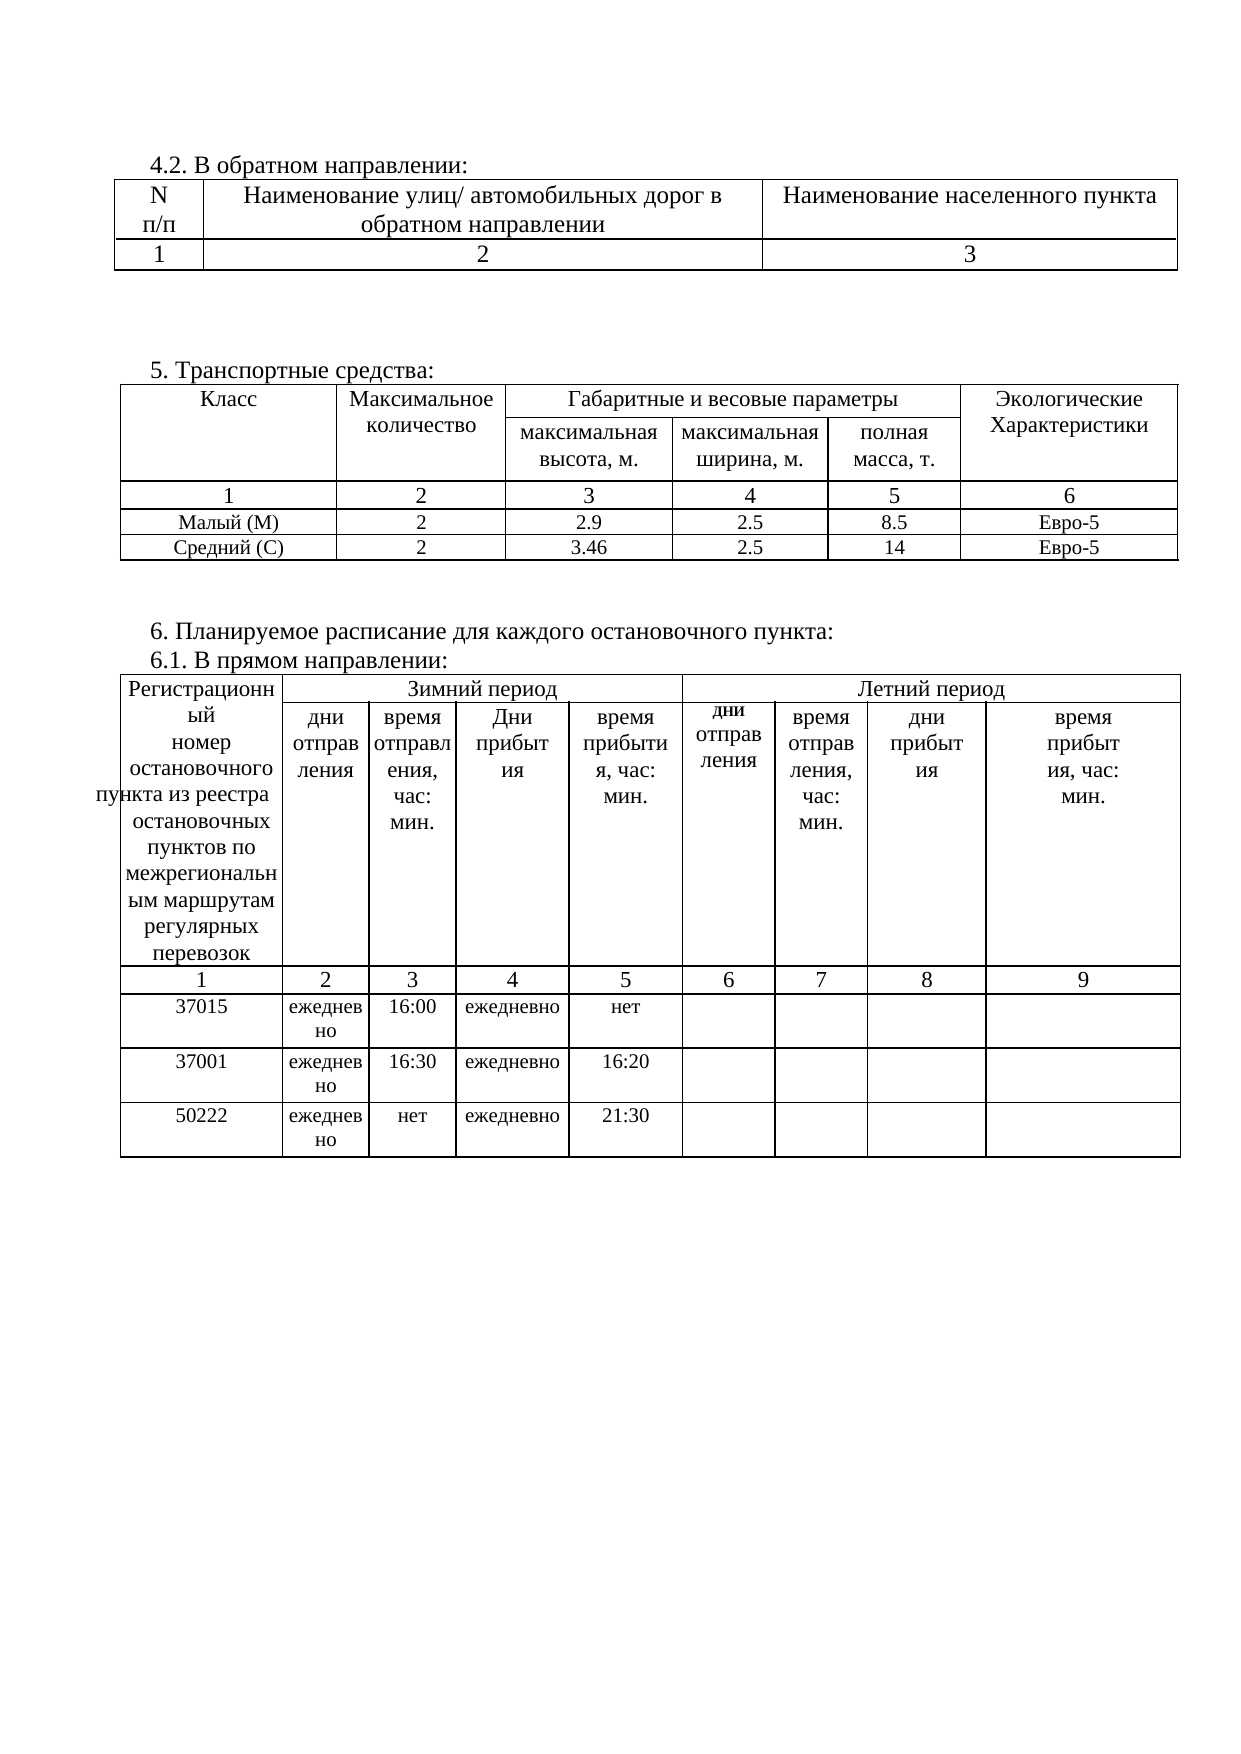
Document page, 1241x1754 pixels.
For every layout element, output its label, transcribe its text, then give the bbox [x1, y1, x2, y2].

table_cell ежедневно [457, 995, 568, 1047]
table_cell 2 [283, 967, 368, 993]
table_cell [987, 1049, 1180, 1102]
table_cell 3 [506, 482, 672, 508]
table_cell время прибыт ия, час: мин. [987, 703, 1180, 965]
table_header Наименование улиц/ автомобильных дорог в обратном направлении [204, 180, 762, 238]
table_cell [987, 1103, 1180, 1156]
table_cell 50222 [121, 1103, 282, 1156]
table_cell [683, 995, 774, 1047]
table_cell дни отправ ления [283, 703, 368, 965]
table_cell [683, 1049, 774, 1102]
table_cell [776, 995, 867, 1047]
table_cell 2.5 [673, 510, 827, 534]
table_cell 21:30 [570, 1103, 682, 1156]
table_header Летний период [683, 675, 1180, 701]
table_cell 5 [570, 967, 682, 993]
table_cell 16:20 [570, 1049, 682, 1102]
table_cell максимальная высота, м. [506, 418, 672, 480]
table_cell ежедневно [457, 1103, 568, 1156]
table_cell 2 [337, 535, 505, 559]
table_cell 6 [961, 482, 1177, 508]
table_cell дни прибыт ия [868, 703, 985, 965]
table_cell [987, 995, 1180, 1047]
table_header Габаритные и весовые параметры [506, 385, 960, 417]
table_cell 8 [868, 967, 985, 993]
text 5. Транспортные средства: [150, 355, 1090, 383]
table_cell 8.5 [829, 510, 960, 534]
table_cell максимальная ширина, м. [673, 418, 827, 480]
table_cell 7 [776, 967, 867, 993]
table_cell нет [370, 1103, 455, 1156]
table_cell 3.46 [506, 535, 672, 559]
table_cell ежедневно [457, 1049, 568, 1102]
table_cell 2.5 [673, 535, 827, 559]
table_cell время отправ ления, час: мин. [776, 703, 867, 965]
table_cell 37015 [121, 995, 282, 1047]
table_cell 4 [457, 967, 568, 993]
table_cell время прибыти я, час: мин. [570, 703, 682, 965]
table_header Зимний период [283, 675, 682, 701]
table_cell время отправл ения, час: мин. [370, 703, 455, 965]
table_cell 37001 [121, 1049, 282, 1102]
table_cell 16:00 [370, 995, 455, 1047]
table_cell 3 [763, 238, 1177, 269]
table_cell ежедневно [283, 995, 368, 1047]
text 6. Планируемое расписание для каждого остановочного пункта: [150, 616, 1090, 645]
table_cell 6 [683, 967, 774, 993]
table_cell ДНИ отправ ления [683, 703, 774, 965]
table_cell полная масса, т. [829, 418, 960, 480]
table_cell 4 [673, 482, 827, 508]
table_cell [868, 1049, 985, 1102]
table_cell 9 [987, 967, 1180, 993]
table_cell 2 [337, 482, 505, 508]
table_header Класс [121, 385, 336, 480]
text 4.2. В обратном направлении: [150, 150, 1090, 179]
table_header Максимальное количество [337, 385, 505, 480]
table_cell [776, 1049, 867, 1102]
text 6.1. В прямом направлении: [150, 645, 1090, 673]
table_cell 1 [121, 967, 282, 993]
table_cell [868, 1103, 985, 1156]
table_cell [683, 1103, 774, 1156]
table_cell 3 [370, 967, 455, 993]
table_cell ежедневно [283, 1103, 368, 1156]
table_header N п/п [115, 180, 203, 238]
table_header Регистрационный номер остановочного пункта из реестра остановочных пунктов по межрегиональным маршрутам регулярных перевозок [121, 675, 282, 965]
table_cell 2.9 [506, 510, 672, 534]
table_cell 2 [337, 510, 505, 534]
table_cell Средний (С) [121, 535, 336, 559]
table_cell нет [570, 995, 682, 1047]
table_cell [868, 995, 985, 1047]
table_cell 16:30 [370, 1049, 455, 1102]
table_cell Дни прибыт ия [457, 703, 568, 965]
table_cell 1 [115, 239, 203, 269]
table_cell Евро-5 [961, 510, 1177, 534]
table_cell 2 [204, 240, 762, 269]
table_cell 5 [829, 482, 960, 508]
table_header Экологические Характеристики [961, 385, 1177, 480]
table_header Наименование населенного пункта [763, 180, 1177, 238]
table_cell ежедневно [283, 1049, 368, 1102]
table_cell 14 [829, 535, 960, 559]
table_cell [776, 1103, 867, 1156]
table_cell 1 [121, 482, 336, 508]
table_cell Евро-5 [961, 535, 1177, 559]
table_cell Малый (М) [121, 510, 336, 534]
